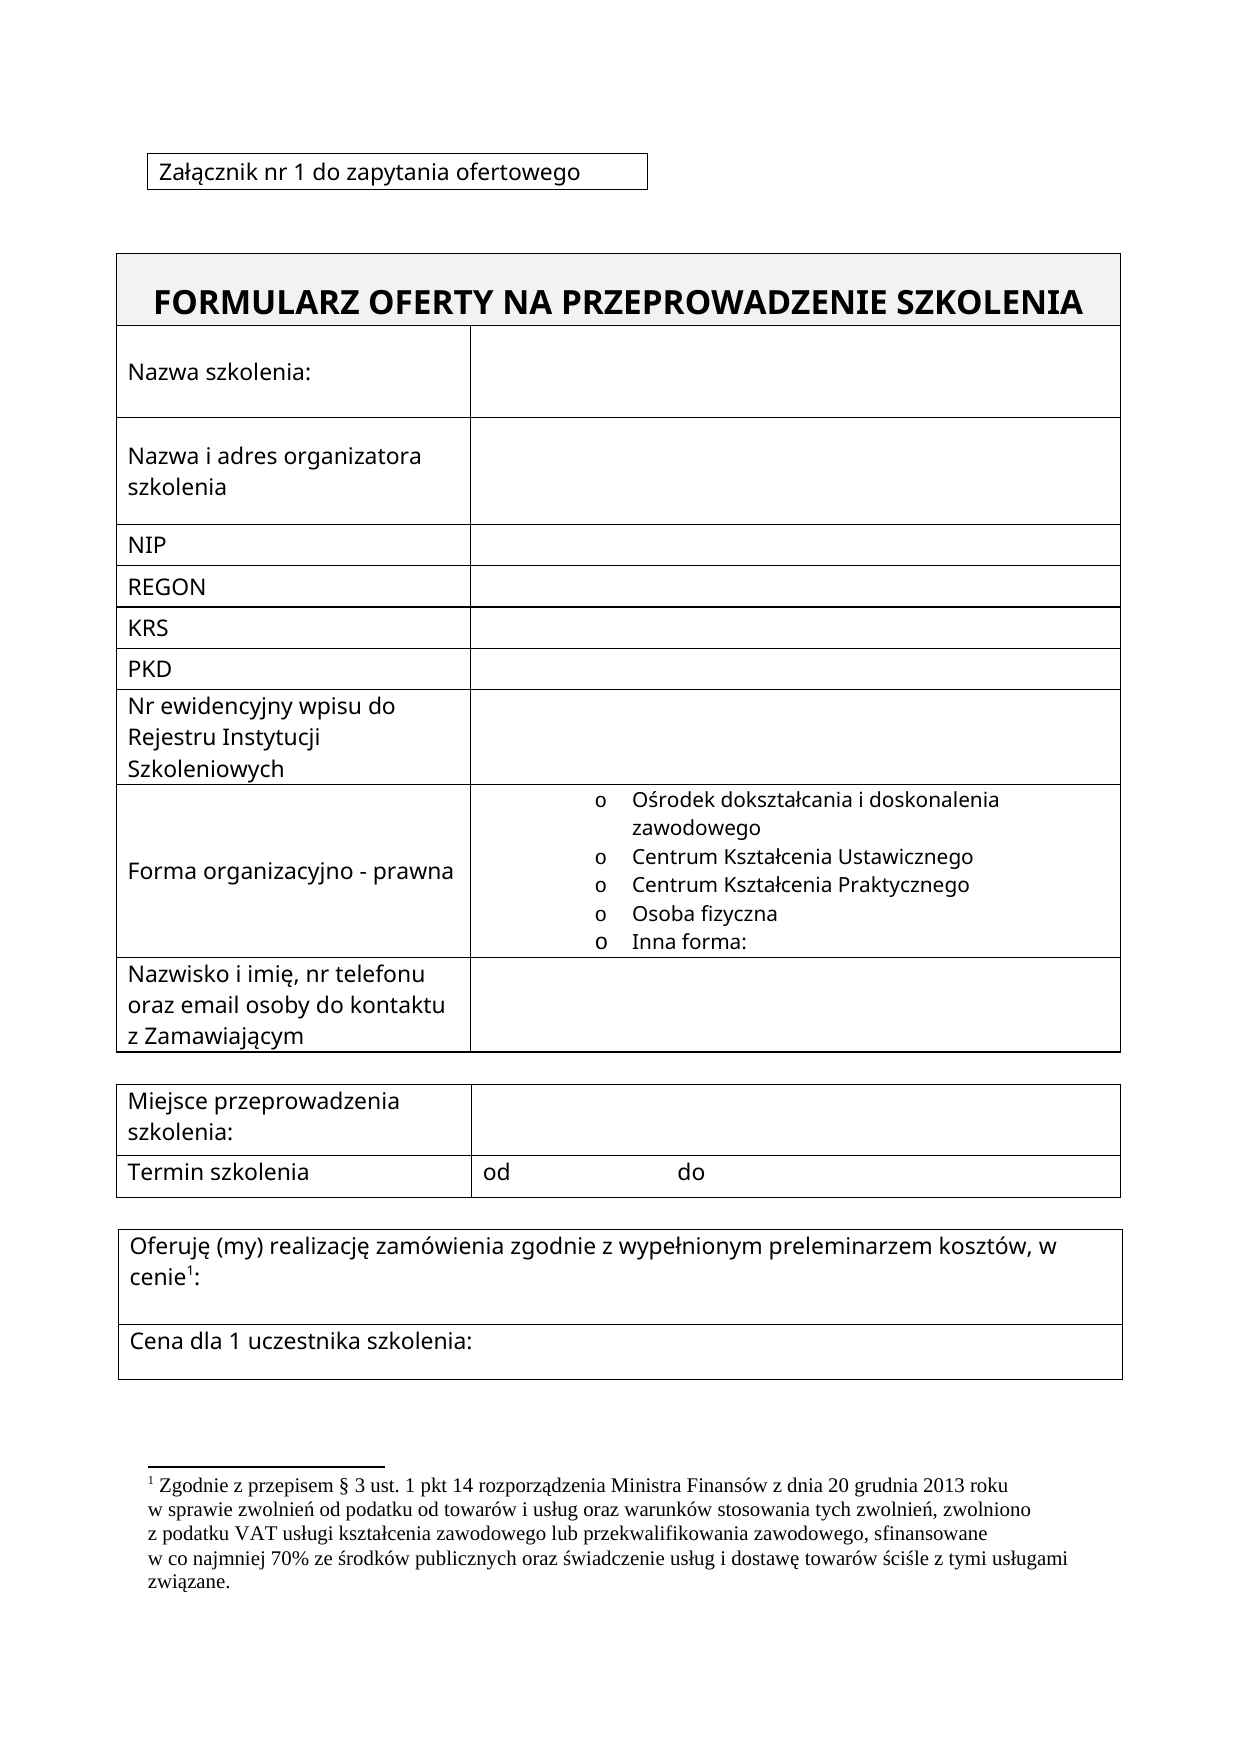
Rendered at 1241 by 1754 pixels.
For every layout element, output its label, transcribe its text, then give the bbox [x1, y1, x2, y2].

table_cell od do [472, 1156, 1120, 1197]
table_header Załącznik nr 1 do zapytania ofertowego [148, 154, 647, 188]
table_cell Termin szkolenia [117, 1156, 471, 1197]
table_cell PKD [117, 649, 470, 689]
table_cell [471, 525, 1120, 565]
table_cell [471, 566, 1120, 606]
table_cell Nazwa i adres organizatora szkolenia [117, 418, 470, 524]
table_cell Nazwa szkolenia: [117, 326, 470, 417]
table_cell [471, 608, 1120, 648]
table_cell [471, 326, 1120, 417]
table_header Oferuję (my) realizację zamówienia zgodnie z wypełnionym preleminarzem kosztów, w cenie: [119, 1230, 1122, 1324]
table_cell [471, 649, 1120, 689]
table_cell Forma organizacyjno - prawna [117, 785, 470, 957]
table_cell KRS [117, 608, 470, 648]
table_cell Nr ewidencyjny wpisu do Rejestru Instytucji Szkoleniowych [117, 690, 470, 784]
table_cell [471, 418, 1120, 524]
table_cell NIP [117, 525, 470, 565]
table_cell Ośrodek dokształcania i doskonalenia zawodowego Centrum Kształcenia Ustawicznego Centrum Kształcenia Praktycznego Osoba fizyczna Inna forma: [471, 785, 1120, 957]
table_header FORMULARZ OFERTY NA PRZEPROWADZENIE SZKOLENIA [117, 254, 1120, 324]
table_header Miejsce przeprowadzenia szkolenia: [117, 1085, 471, 1155]
table_cell Nazwisko i imię, nr telefonu oraz email osoby do kontaktu z Zamawiającym [117, 958, 470, 1051]
table_cell [471, 958, 1120, 1051]
table_cell [471, 690, 1120, 784]
table_cell Cena dla 1 uczestnika szkolenia: [119, 1325, 1122, 1379]
table_cell REGON [117, 566, 470, 606]
table_header [472, 1085, 1120, 1155]
